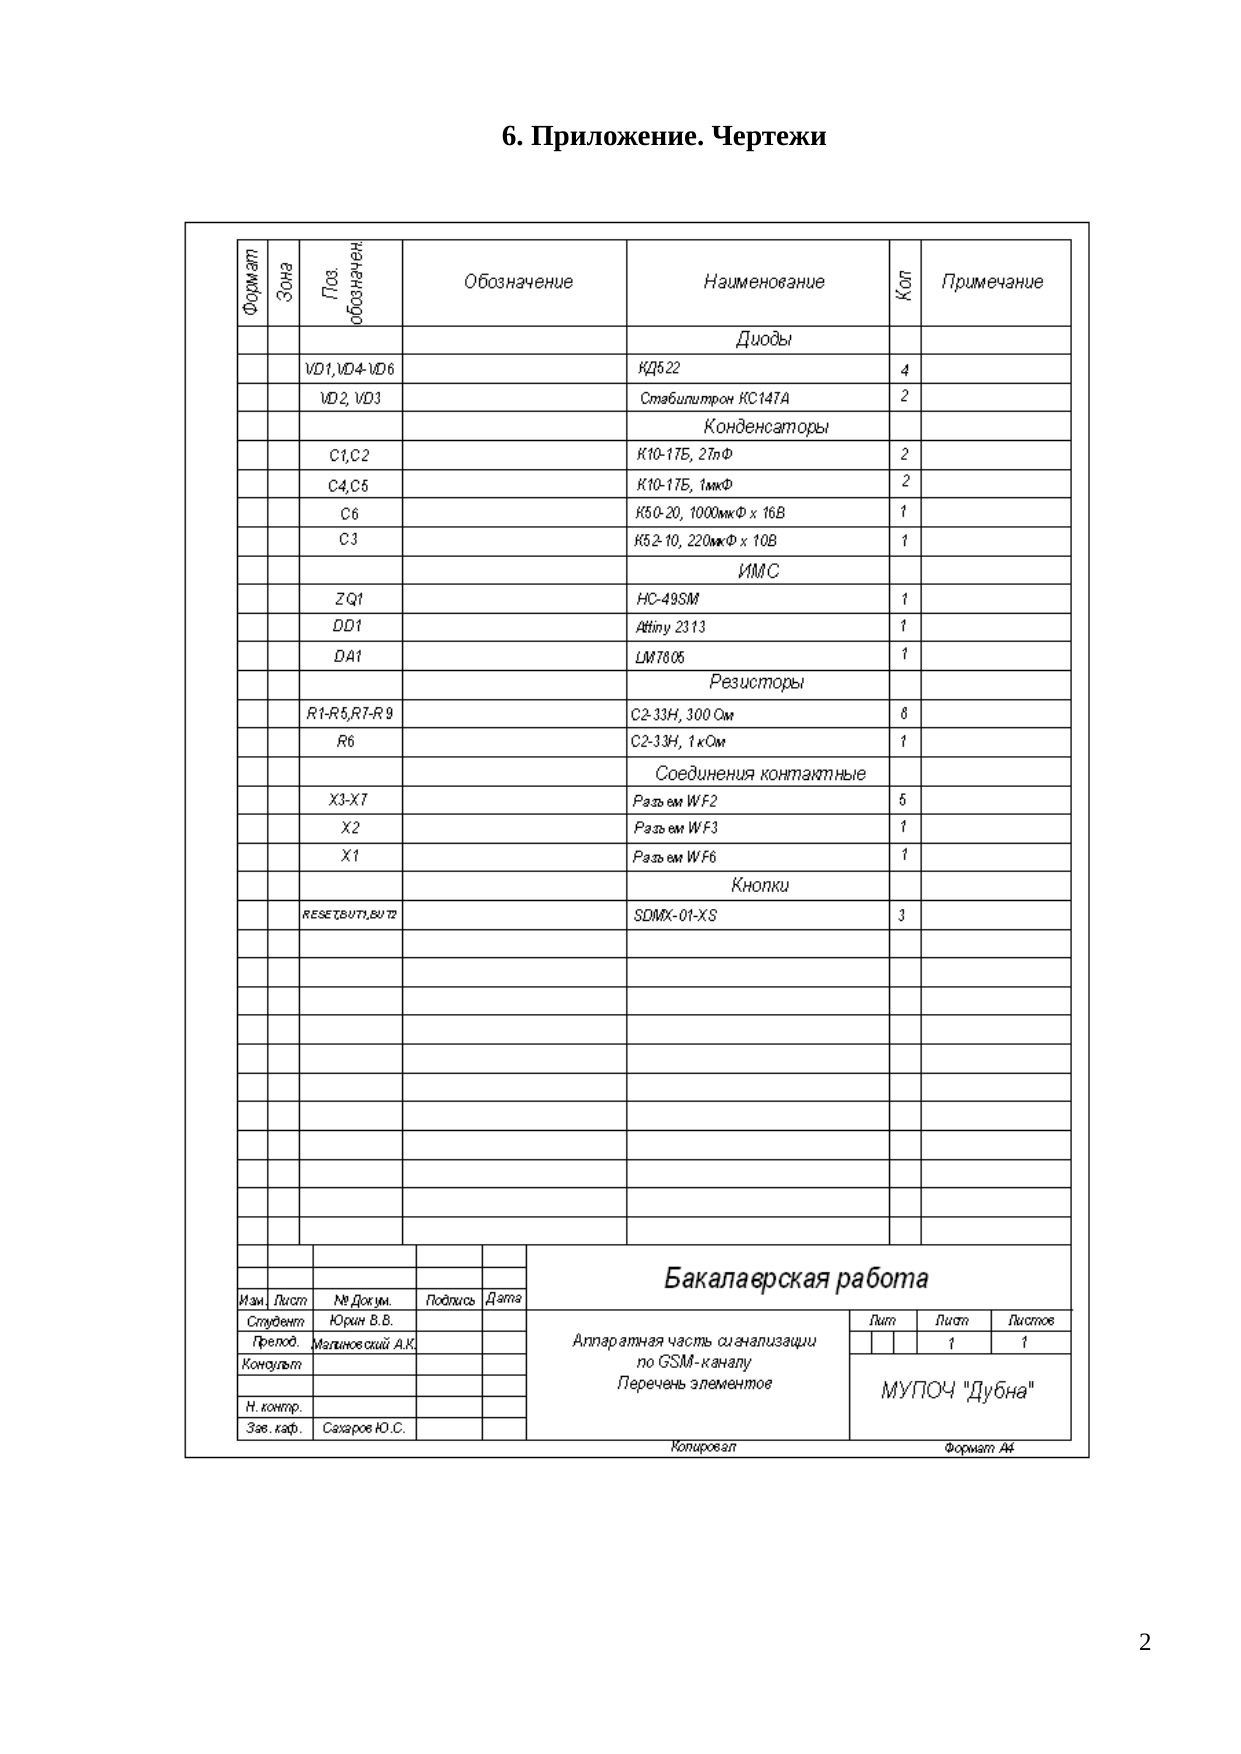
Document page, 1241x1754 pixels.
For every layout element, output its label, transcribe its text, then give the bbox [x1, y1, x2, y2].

subtitle 6. Приложение. Чертежи [177, 118, 1152, 152]
picture [182, 218, 1094, 1461]
